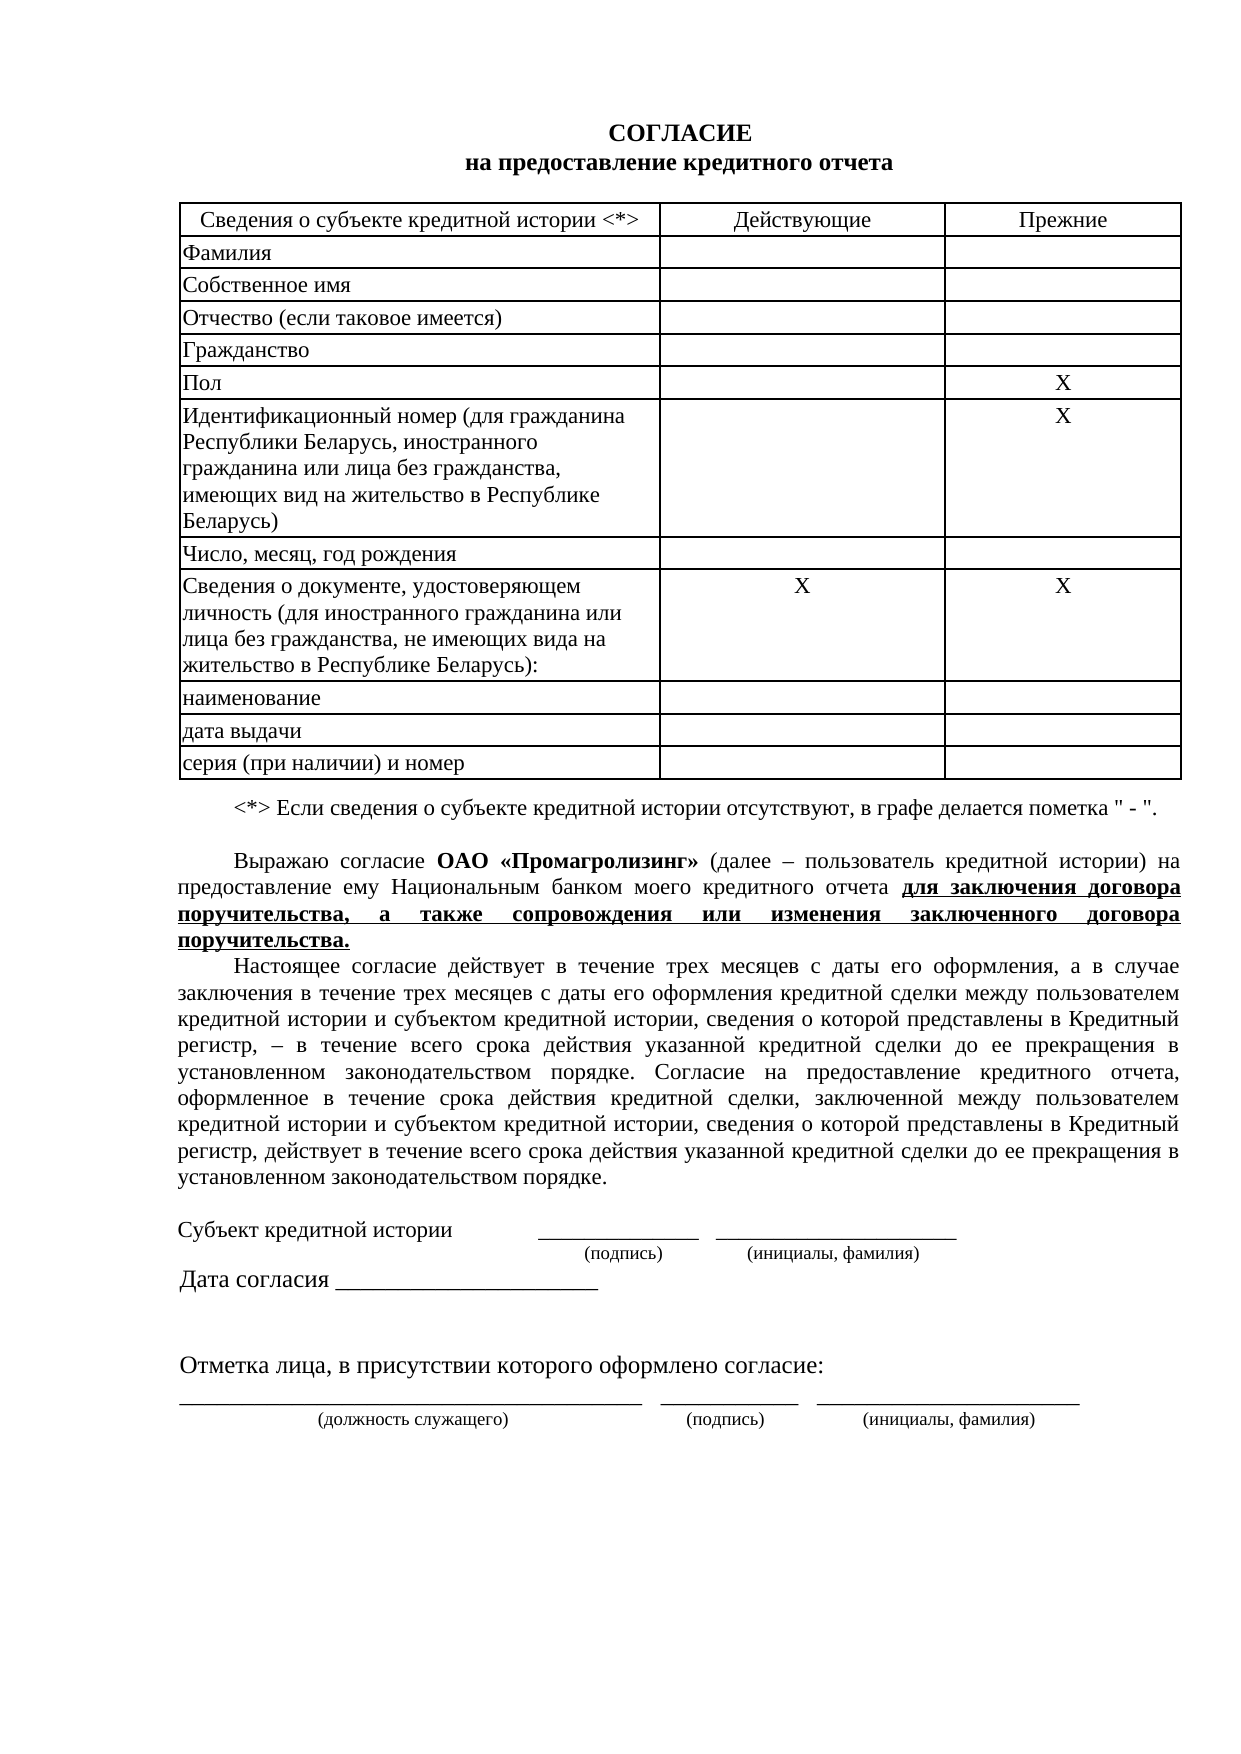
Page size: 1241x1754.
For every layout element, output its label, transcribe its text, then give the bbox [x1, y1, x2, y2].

table_cell [661, 302, 944, 332]
table_cell Число, месяц, год рождения [181, 538, 659, 568]
table_cell Пол [181, 367, 659, 398]
table_cell [661, 237, 944, 267]
table_cell серия (при наличии) и номер [181, 747, 659, 778]
text _____________________________________ ___________ _____________________ [177, 1379, 1181, 1407]
table_cell наименование [181, 682, 659, 712]
table_cell [661, 682, 944, 712]
table_cell Гражданство [181, 335, 659, 365]
table_cell [946, 302, 1180, 332]
text на предоставление кредитного отчета [177, 147, 1181, 176]
table_cell Х [946, 400, 1180, 536]
text Отметка лица, в присутствии которого оформлено согласие: [177, 1350, 1181, 1379]
table_cell Х [946, 367, 1180, 398]
table_cell [946, 715, 1180, 745]
table_cell Х [946, 570, 1180, 680]
text <*> Если сведения о субъекте кредитной истории отсутствуют, в графе делается пометка " - ". [177, 794, 1181, 821]
text Выражаю согласие ОАО «Промагролизинг» (далее – пользователь кредитной истории) на предоставление ему Национальным банком моего кредитного отчета для заключения договора поручительства, а также сопровождения или изменения заключенного договора поручительства. [177, 924, 1181, 952]
text Дата согласия _____________________ [177, 1264, 1181, 1292]
text Настоящее согласие действует в течение трех месяцев с даты его оформления, а в случае заключения в течение трех месяцев с даты его оформления кредитной сделки между пользователем кредитной истории и субъектом кредитной истории, сведения о которой представлены в Кредитный регистр, – в течение всего срока действия указанной кредитной сделки до ее прекращения в установленном законодательством порядке. Согласие на предоставление кредитного отчета, оформленное в течение срока действия кредитной сделки, заключенной между пользователем кредитной истории и субъектом кредитной истории, сведения о которой представлены в Кредитный регистр, действует в течение всего срока действия указанной кредитной сделки до ее прекращения в установленном законодательством порядке. [177, 952, 1181, 1189]
table_cell Идентификационный номер (для гражданина Республики Беларусь, иностранного гражданина или лица без гражданства, имеющих вид на жительство в Республике Беларусь) [181, 400, 659, 536]
table_cell [661, 747, 944, 778]
table_cell [946, 269, 1180, 300]
text (подпись) (инициалы, фамилия) [177, 1242, 1181, 1264]
table_cell Сведения о документе, удостоверяющем личность (для иностранного гражданина или лица без гражданства, не имеющих вида на жительство в Республике Беларусь): [181, 570, 659, 680]
table_cell [661, 400, 944, 536]
table_cell [661, 269, 944, 300]
table_cell [946, 335, 1180, 365]
text (должность служащего) (подпись) (инициалы, фамилия) [177, 1407, 1181, 1429]
table_cell [946, 682, 1180, 712]
table_cell [946, 747, 1180, 778]
table_header Сведения о субъекте кредитной истории <*> [181, 204, 659, 234]
table_cell [661, 367, 944, 398]
table_cell Х [661, 570, 944, 680]
table_cell Собственное имя [181, 269, 659, 300]
table_cell [661, 335, 944, 365]
table_cell Фамилия [181, 237, 659, 267]
table_cell [661, 538, 944, 568]
table_cell дата выдачи [181, 715, 659, 745]
table_header Прежние [946, 204, 1180, 234]
table_cell [946, 237, 1180, 267]
text СОГЛАСИЕ [177, 118, 1181, 147]
text Субъект кредитной истории ______________ _____________________ [177, 1216, 1181, 1242]
table_cell Отчество (если таковое имеется) [181, 302, 659, 332]
table_cell [661, 715, 944, 745]
table_header Действующие [661, 204, 944, 234]
text Выражаю согласие ОАО «Промагролизинг» (далее – пользователь кредитной истории) на предоставление ему Национальным банком моего кредитного отчета для заключения договора поручительства, а также сопровождения или изменения заключенного договора поручительства. [177, 847, 1181, 923]
table_cell [946, 538, 1180, 568]
